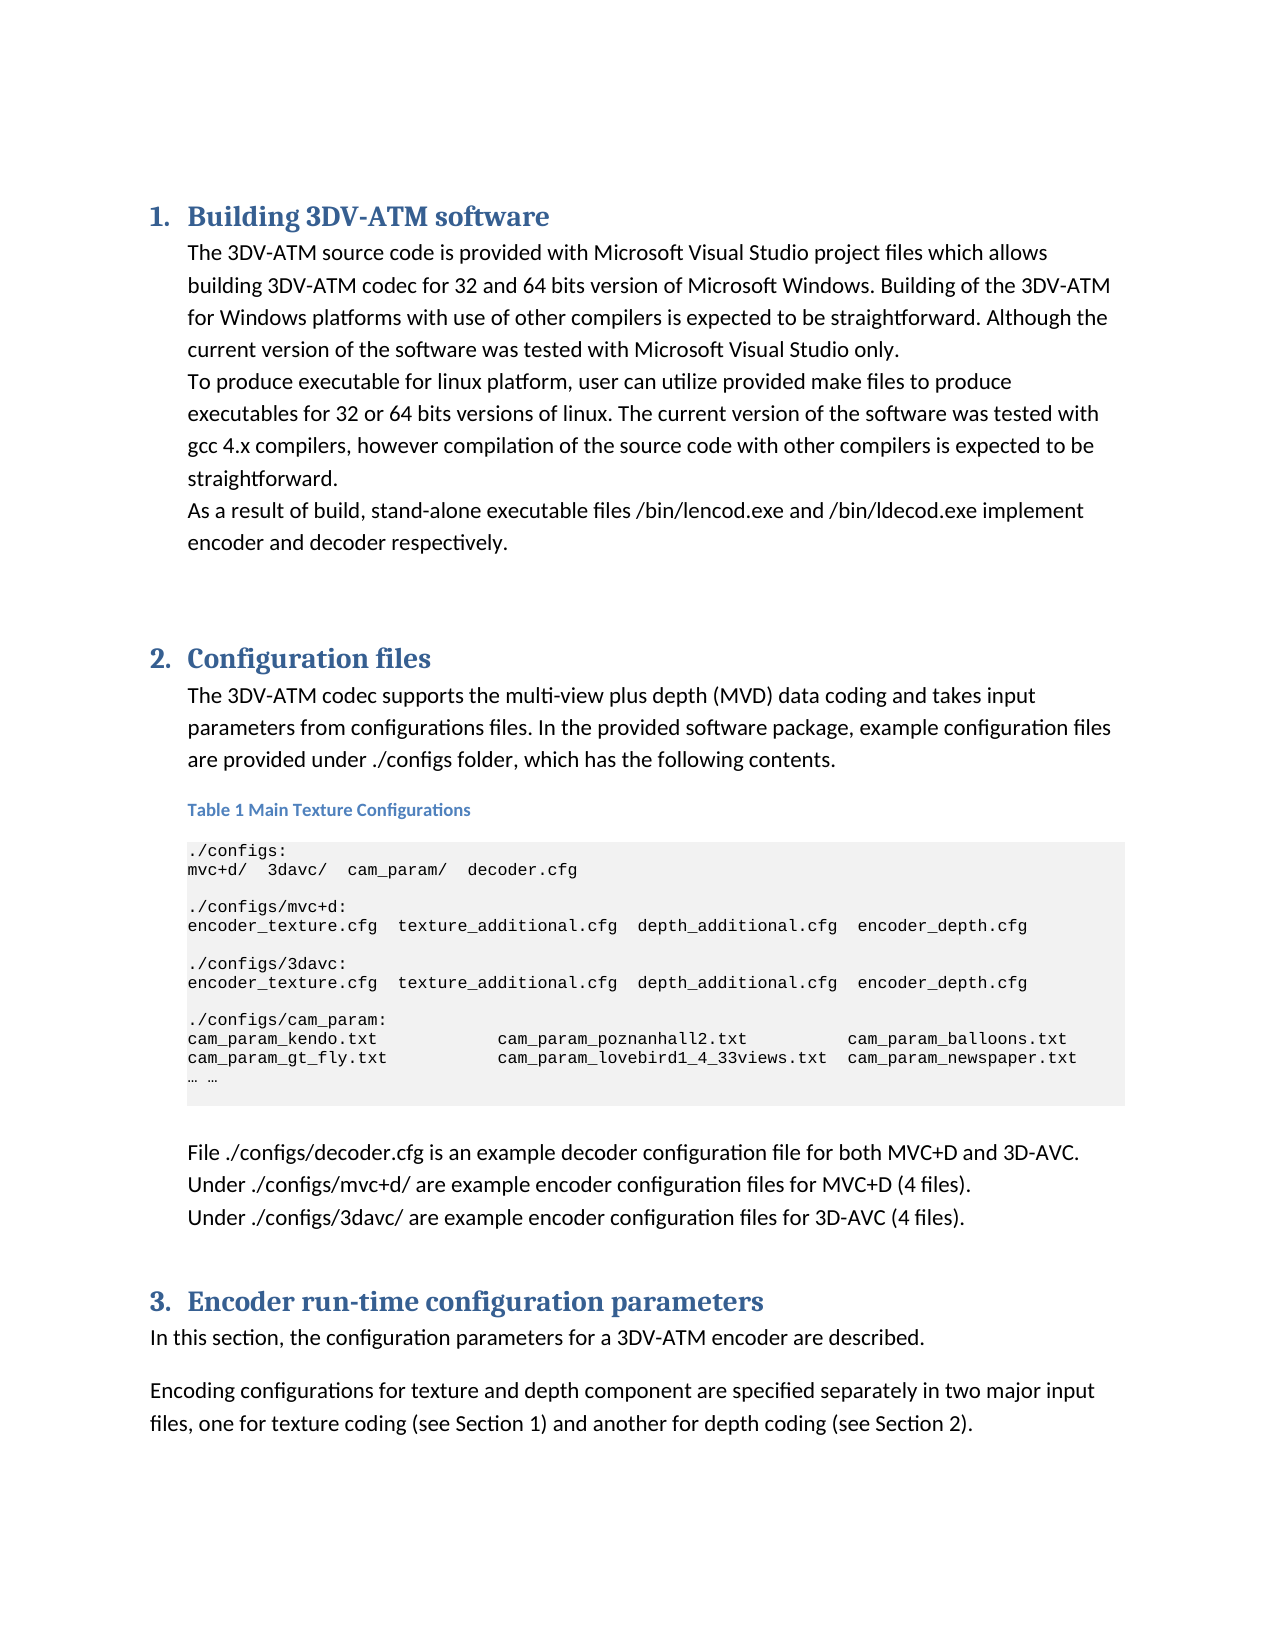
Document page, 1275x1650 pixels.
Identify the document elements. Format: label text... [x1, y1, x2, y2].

list The 3DV-ATM source code is provided with Microsoft Visual Studio project files which allows building 3DV-ATM codec for 32 and 64 bits version of Microsoft Windows. Building of the 3DV-ATM for Windows platforms with use of other compilers is expected to be straightforward. Although the current version of the software was tested with Microsoft Visual Studio only. [187, 238, 1125, 363]
list ./configs/mvc+d: [187, 899, 1125, 918]
text Encoding configurations for texture and depth component are specified separately in two major input files, one for texture coding (see Section 1) and another for depth coding (see Section 2). [150, 1377, 1125, 1437]
list ./configs: [187, 842, 1125, 861]
list Under ./configs/mvc+d/ are example encoder configuration files for MVC+D (4 files). [187, 1171, 1125, 1199]
subtitle Encoder run-time configuration parameters [150, 1285, 1125, 1318]
subtitle Configuration files [150, 643, 1125, 676]
list encoder_texture.cfg texture_additional.cfg depth_additional.cfg encoder_depth.cfg [187, 974, 1125, 993]
list … … [187, 1068, 1125, 1087]
list encoder_texture.cfg texture_additional.cfg depth_additional.cfg encoder_depth.cfg [187, 918, 1125, 937]
list Under ./configs/3davc/ are example encoder configuration files for 3D-AVC (4 files). [187, 1203, 1125, 1231]
list ./configs/cam_param: [187, 1012, 1125, 1031]
list The 3DV-ATM codec supports the multi-view plus depth (MVD) data coding and takes input parameters from configurations files. In the provided software package, example configuration files are provided under ./configs folder, which has the following contents. [187, 681, 1125, 773]
list File ./configs/decoder.cfg is an example decoder configuration file for both MVC+D and 3D-AVC. [187, 1138, 1125, 1166]
list ./configs/3davc: [187, 955, 1125, 974]
list To produce executable for linux platform, user can utilize provided make files to produce executables for 32 or 64 bits versions of linux. The current version of the software was tested with gcc 4.x compilers, however compilation of the source code with other compilers is expected to be straightforward. [187, 367, 1125, 492]
text Table 1 Main Texture Configurations [187, 798, 1125, 821]
list mvc+d/ 3davc/ cam_param/ decoder.cfg [187, 861, 1125, 880]
text In this section, the configuration parameters for a 3DV-ATM encoder are described. [150, 1323, 1125, 1352]
list As a result of build, stand-alone executable files /bin/lencod.exe and /bin/ldecod.exe implement encoder and decoder respectively. [187, 496, 1125, 556]
subtitle Building 3DV-ATM software [150, 200, 1125, 233]
list cam_param_kendo.txt cam_param_poznanhall2.txt cam_param_balloons.txt cam_param_gt_fly.txt cam_param_lovebird1_4_33views.txt cam_param_newspaper.txt [187, 1031, 1125, 1068]
